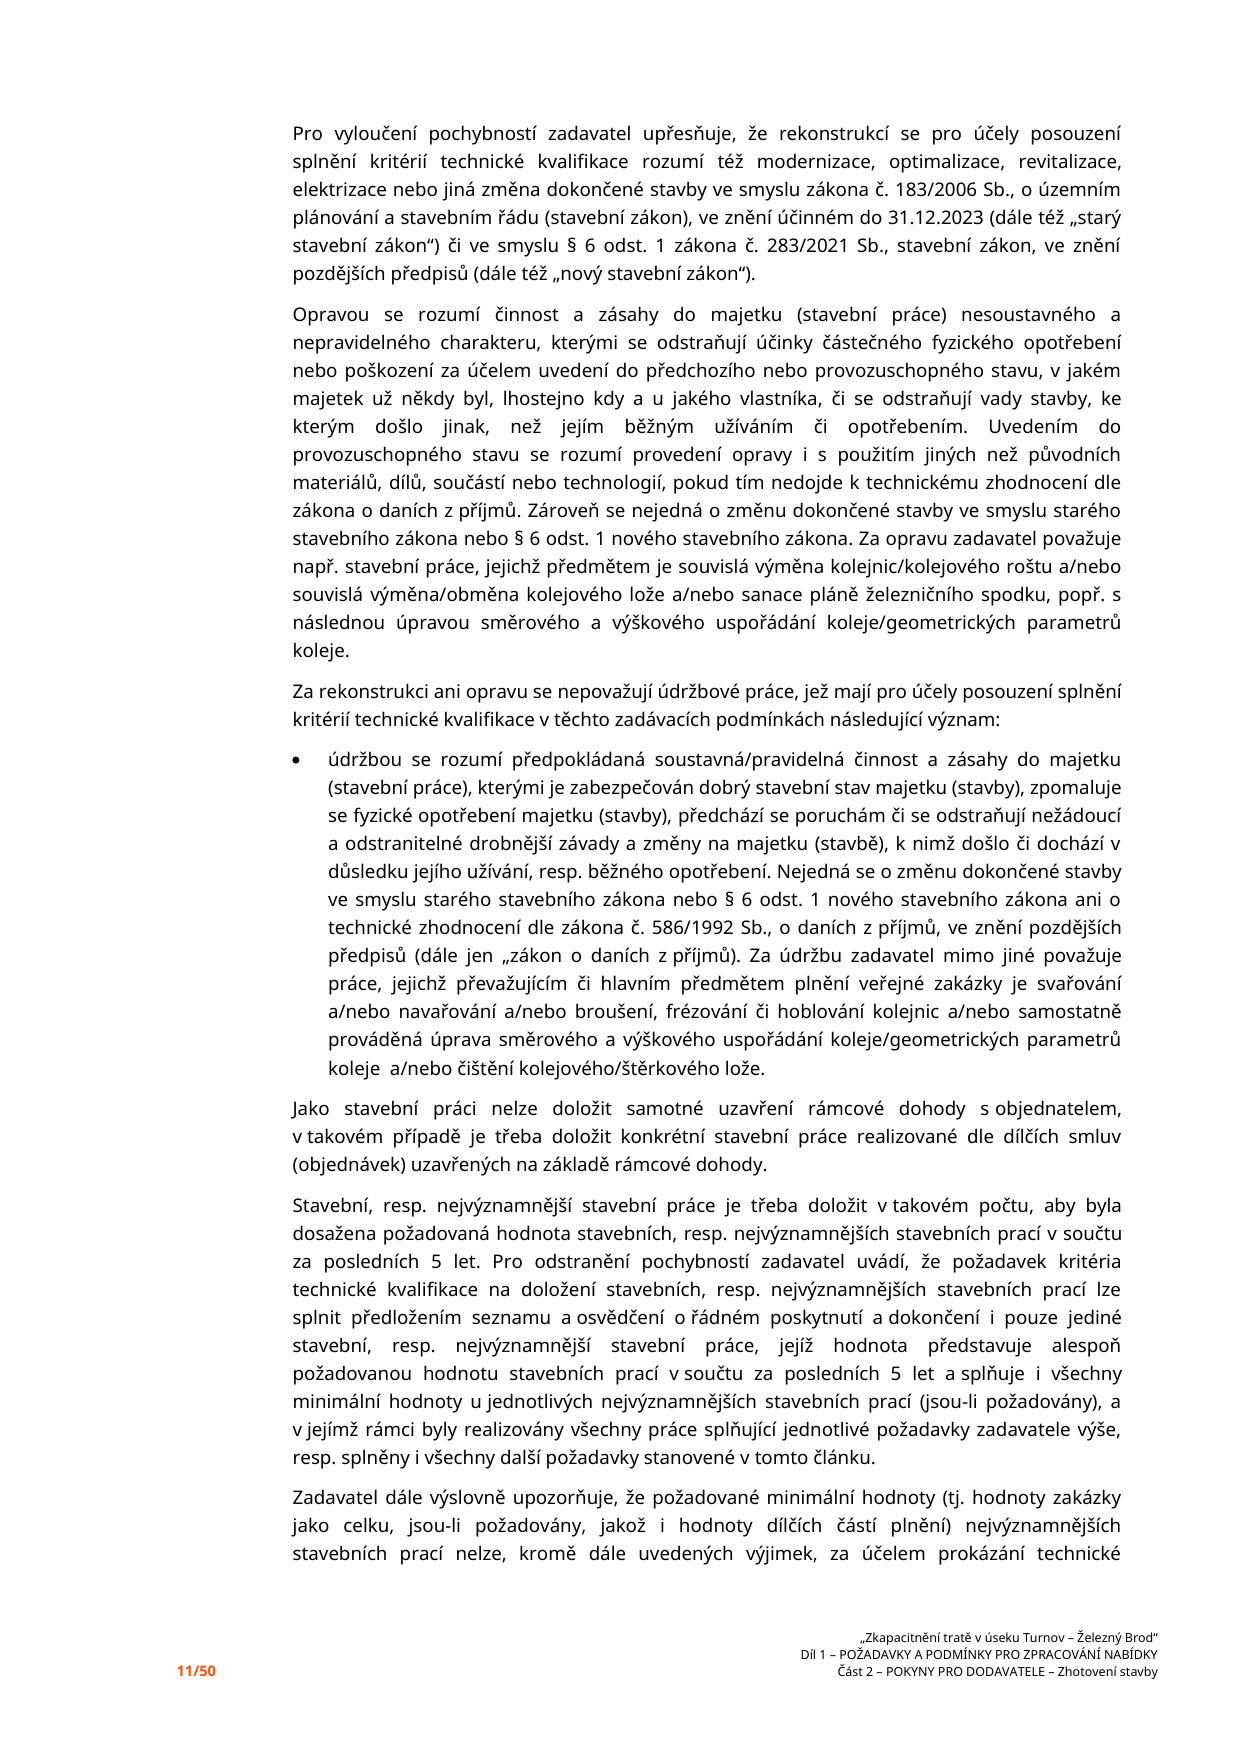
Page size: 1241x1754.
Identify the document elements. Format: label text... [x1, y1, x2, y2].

text Stavební, resp. nejvýznamnější stavební práce je třeba doložit v takovém počtu, aby byla dosažena požadovaná hodnota stavebních, resp. nejvýznamnějších stavebních prací v součtu za posledních 5 let. Pro odstranění pochybností zadavatel uvádí, že požadavek kritéria technické kvalifikace na doložení stavebních, resp. nejvýznamnějších stavebních prací lze splnit předložením seznamu a osvědčení o řádném poskytnutí a dokončení i pouze jediné stavební, resp. nejvýznamnější stavební práce, jejíž hodnota představuje alespoň požadovanou hodnotu stavebních prací v součtu za posledních 5 let a splňuje i všechny minimální hodnoty u jednotlivých nejvýznamnějších stavebních prací (jsou-li požadovány), a v jejímž rámci byly realizovány všechny práce splňující jednotlivé požadavky zadavatele výše, resp. splněny i všechny další požadavky stanovené v tomto článku. [292, 1192, 1122, 1469]
text Opravou se rozumí činnost a zásahy do majetku (stavební práce) nesoustavného a nepravidelného charakteru, kterými se odstraňují účinky částečného fyzického opotřebení nebo poškození za účelem uvedení do předchozího nebo provozuschopného stavu, v jakém majetek už někdy byl, lhostejno kdy a u jakého vlastníka, či se odstraňují vady stavby, ke kterým došlo jinak, než jejím běžným užíváním či opotřebením. Uvedením do provozuschopného stavu se rozumí provedení opravy i s použitím jiných než původních materiálů, dílů, součástí nebo technologií, pokud tím nedojde k technickému zhodnocení dle zákona o daních z příjmů. Zároveň se nejedná o změnu dokončené stavby ve smyslu starého stavebního zákona nebo § 6 odst. 1 nového stavebního zákona. Za opravu zadavatel považuje např. stavební práce, jejichž předmětem je souvislá výměna kolejnic/kolejového roštu a/nebo souvislá výměna/obměna kolejového lože a/nebo sanace pláně železničního spodku, popř. s následnou úpravou směrového a výškového uspořádání koleje/geometrických parametrů koleje. [292, 301, 1122, 663]
text Pro vyloučení pochybností zadavatel upřesňuje, že rekonstrukcí se pro účely posouzení splnění kritérií technické kvalifikace rozumí též modernizace, optimalizace, revitalizace, elektrizace nebo jiná změna dokončené stavby ve smyslu zákona č. 183/2006 Sb., o územním plánování a stavebním řádu (stavební zákon), ve znění účinném do 31.12.2023 (dále též „starý stavební zákon“) či ve smyslu § 6 odst. 1 zákona č. 283/2021 Sb., stavební zákon, ve znění pozdějších předpisů (dále též „nový stavební zákon“). [292, 121, 1122, 286]
text Jako stavební práci nelze doložit samotné uzavření rámcové dohody s objednatelem, v takovém případě je třeba doložit konkrétní stavební práce realizované dle dílčích smluv (objednávek) uzavřených na základě rámcové dohody. [292, 1095, 1122, 1177]
text údržbou se rozumí předpokládaná soustavná/pravidelná činnost a zásahy do majetku (stavební práce), kterými je zabezpečován dobrý stavební stav majetku (stavby), zpomaluje se fyzické opotřebení majetku (stavby), předchází se poruchám či se odstraňují nežádoucí a odstranitelné drobnější závady a změny na majetku (stavbě), k nimž došlo či dochází v důsledku jejího užívání, resp. běžného opotřebení. Nejedná se o změnu dokončené stavby ve smyslu starého stavebního zákona nebo § 6 odst. 1 nového stavebního zákona ani o technické zhodnocení dle zákona č. 586/1992 Sb., o daních z příjmů, ve znění pozdějších předpisů (dále jen „zákon o daních z příjmů). Za údržbu zadavatel mimo jiné považuje práce, jejichž převažujícím či hlavním předmětem plnění veřejné zakázky je svařování a/nebo navařování a/nebo broušení, frézování či hoblování kolejnic a/nebo samostatně prováděná úprava směrového a výškového uspořádání koleje/geometrických parametrů koleje a/nebo čištění kolejového/štěrkového lože. [292, 747, 1122, 1080]
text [292, 1484, 1122, 1566]
text Za rekonstrukci ani opravu se nepovažují údržbové práce, jež mají pro účely posouzení splnění kritérií technické kvalifikace v těchto zadávacích podmínkách následující význam: [292, 678, 1122, 732]
